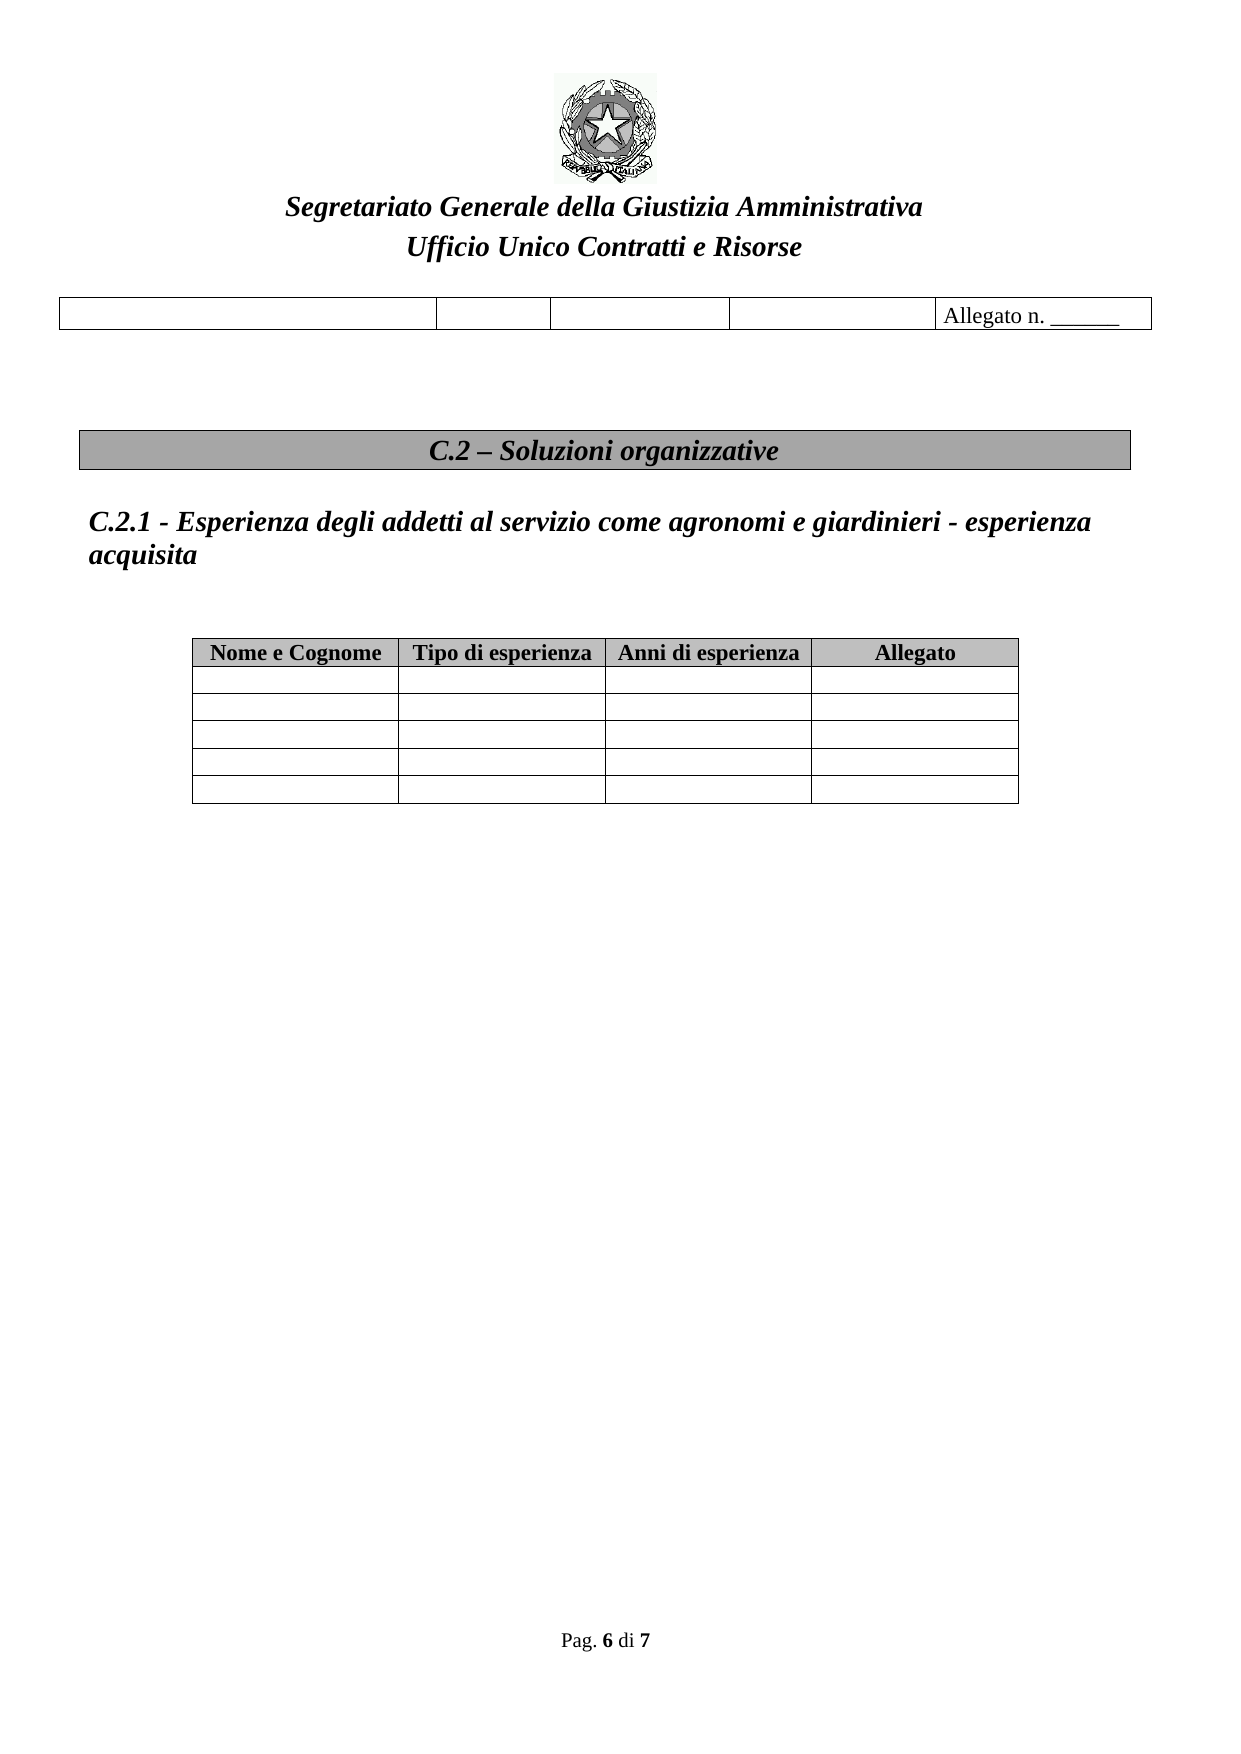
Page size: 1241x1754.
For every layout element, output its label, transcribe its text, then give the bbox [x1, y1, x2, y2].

table_cell [60, 298, 436, 328]
table_header Nome e Cognome [193, 639, 398, 666]
table_cell [606, 667, 811, 693]
table_cell [399, 667, 605, 693]
table_cell [193, 776, 398, 802]
table_cell [399, 776, 605, 802]
table_cell [812, 667, 1018, 693]
table_cell Allegato n. ______ [936, 298, 1151, 328]
picture [553, 73, 657, 184]
table_cell [812, 721, 1018, 748]
table_cell [551, 298, 729, 328]
table_cell [606, 749, 811, 775]
table_header Anni di esperienza [606, 639, 811, 666]
table_cell [812, 749, 1018, 775]
table_cell [399, 694, 605, 720]
table_cell [193, 667, 398, 693]
table_header Allegato [812, 639, 1018, 666]
table_cell [812, 694, 1018, 720]
table_cell [399, 749, 605, 775]
table_cell [606, 721, 811, 748]
text C.2 – Soluzioni organizzative [80, 431, 1130, 469]
table_cell [606, 776, 811, 802]
table_cell [730, 298, 935, 328]
table_cell [193, 721, 398, 748]
table_cell [812, 776, 1018, 802]
table_cell [193, 694, 398, 720]
table_cell [399, 721, 605, 748]
table_cell [193, 749, 398, 775]
table_cell [437, 298, 550, 328]
text C.2.1 - Esperienza degli addetti al servizio come agronomi e giardinieri - esperienza acquisita [89, 504, 1122, 571]
table_cell [606, 694, 811, 720]
table_header Tipo di esperienza [399, 639, 605, 666]
